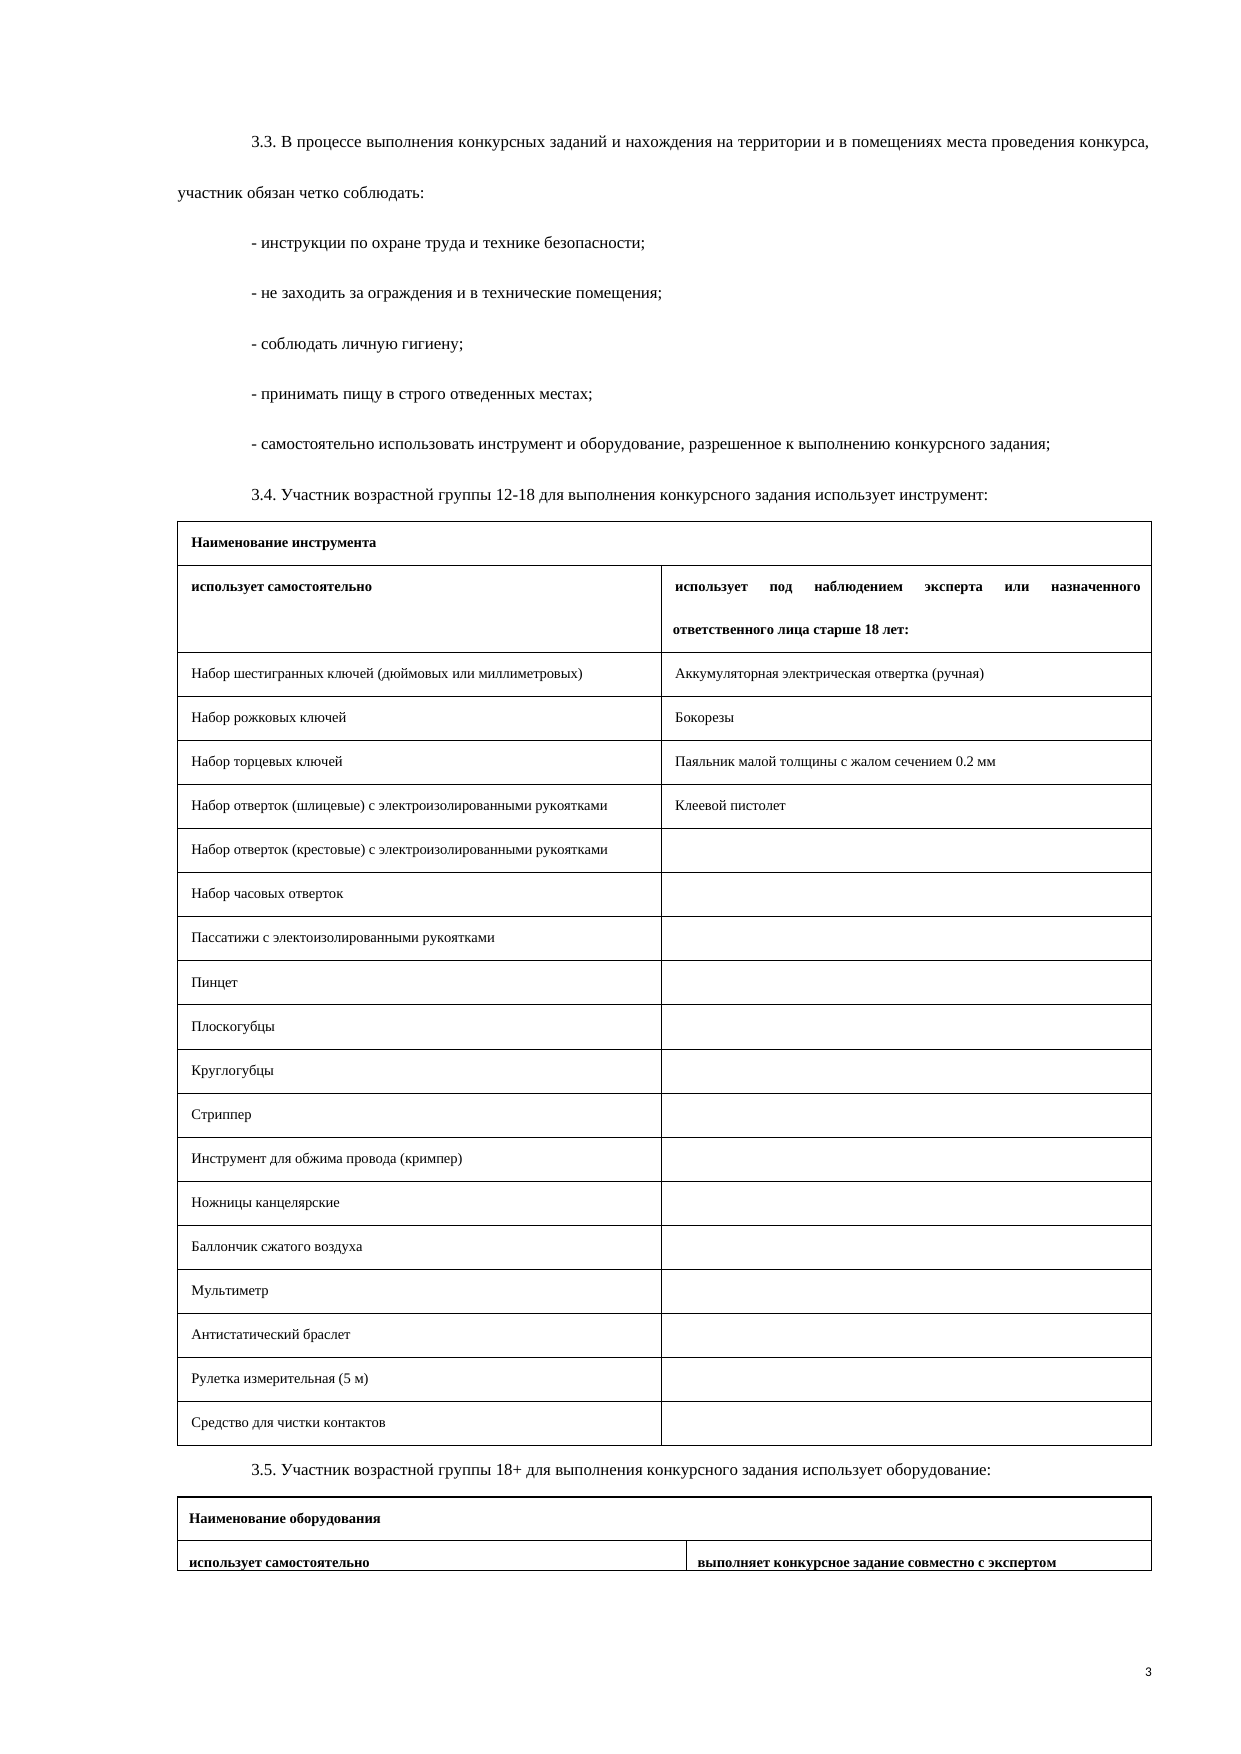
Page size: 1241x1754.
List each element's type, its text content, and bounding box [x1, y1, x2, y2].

table_cell [662, 1094, 1151, 1137]
table_cell Набор шестигранных ключей (дюймовых или миллиметровых) [178, 653, 661, 696]
table_cell Аккумуляторная электрическая отвертка (ручная) [662, 653, 1151, 696]
table_cell Набор торцевых ключей [178, 741, 661, 784]
text 3.5. Участник возрастной группы 18+ для выполнения конкурсного задания использует оборудование: [177, 1446, 1152, 1479]
table_cell [662, 1050, 1151, 1092]
table_cell [662, 829, 1151, 872]
text 3.3. В процессе выполнения конкурсных заданий и нахождения на территории и в помещениях места проведения конкурса, участник обязан четко соблюдать: [177, 118, 1152, 202]
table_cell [687, 1541, 1151, 1570]
table_cell [662, 1314, 1151, 1357]
table_cell Баллончик сжатого воздуха [178, 1226, 661, 1269]
table_cell Стриппер [178, 1094, 661, 1137]
table_cell использует под наблюдением эксперта или назначенного ответственного лица старше 18 лет: [662, 566, 1151, 652]
table_cell Средство для чистки контактов [178, 1402, 661, 1445]
table_header Наименование инструмента [178, 522, 1151, 565]
text - самостоятельно использовать инструмент и оборудование, разрешенное к выполнению конкурсного задания; [177, 420, 1152, 453]
table_cell Мультиметр [178, 1270, 661, 1313]
table_cell [662, 1270, 1151, 1313]
table_header Наименование оборудования [178, 1498, 1151, 1540]
table_cell Набор отверток (шлицевые) с электроизолированными рукоятками [178, 785, 661, 828]
text - соблюдать личную гигиену; [177, 319, 1152, 353]
table_cell [662, 1226, 1151, 1269]
text - инструкции по охране труда и технике безопасности; [177, 219, 1152, 252]
table_cell Инструмент для обжима провода (кримпер) [178, 1138, 661, 1181]
table_cell [662, 873, 1151, 916]
table_cell Плоскогубцы [178, 1005, 661, 1048]
text 3.4. Участник возрастной группы 12-18 для выполнения конкурсного задания использует инструмент: [177, 470, 1152, 504]
table_cell Набор отверток (крестовые) с электроизолированными рукоятками [178, 829, 661, 872]
table_cell [662, 961, 1151, 1004]
table_cell Набор часовых отверток [178, 873, 661, 916]
table_cell [662, 1358, 1151, 1401]
table_cell [662, 917, 1151, 960]
table_cell [662, 1138, 1151, 1181]
table_cell Паяльник малой толщины с жалом сечением 0.2 мм [662, 741, 1151, 784]
table_cell [662, 1402, 1151, 1445]
table_cell Антистатический браслет [178, 1314, 661, 1357]
table_cell использует самостоятельно [178, 566, 661, 652]
table_cell [662, 1005, 1151, 1048]
table_cell Пинцет [178, 961, 661, 1004]
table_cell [178, 1541, 686, 1570]
table_cell Бокорезы [662, 697, 1151, 740]
text - не заходить за ограждения и в технические помещения; [177, 269, 1152, 303]
table_cell Клеевой пистолет [662, 785, 1151, 828]
table_cell Рулетка измерительная (5 м) [178, 1358, 661, 1401]
table_cell Круглогубцы [178, 1050, 661, 1092]
table_cell [662, 1182, 1151, 1225]
text - принимать пищу в строго отведенных местах; [177, 370, 1152, 403]
table_cell Пассатижи с электоизолированными рукоятками [178, 917, 661, 960]
table_cell Набор рожковых ключей [178, 697, 661, 740]
table_cell Ножницы канцелярские [178, 1182, 661, 1225]
